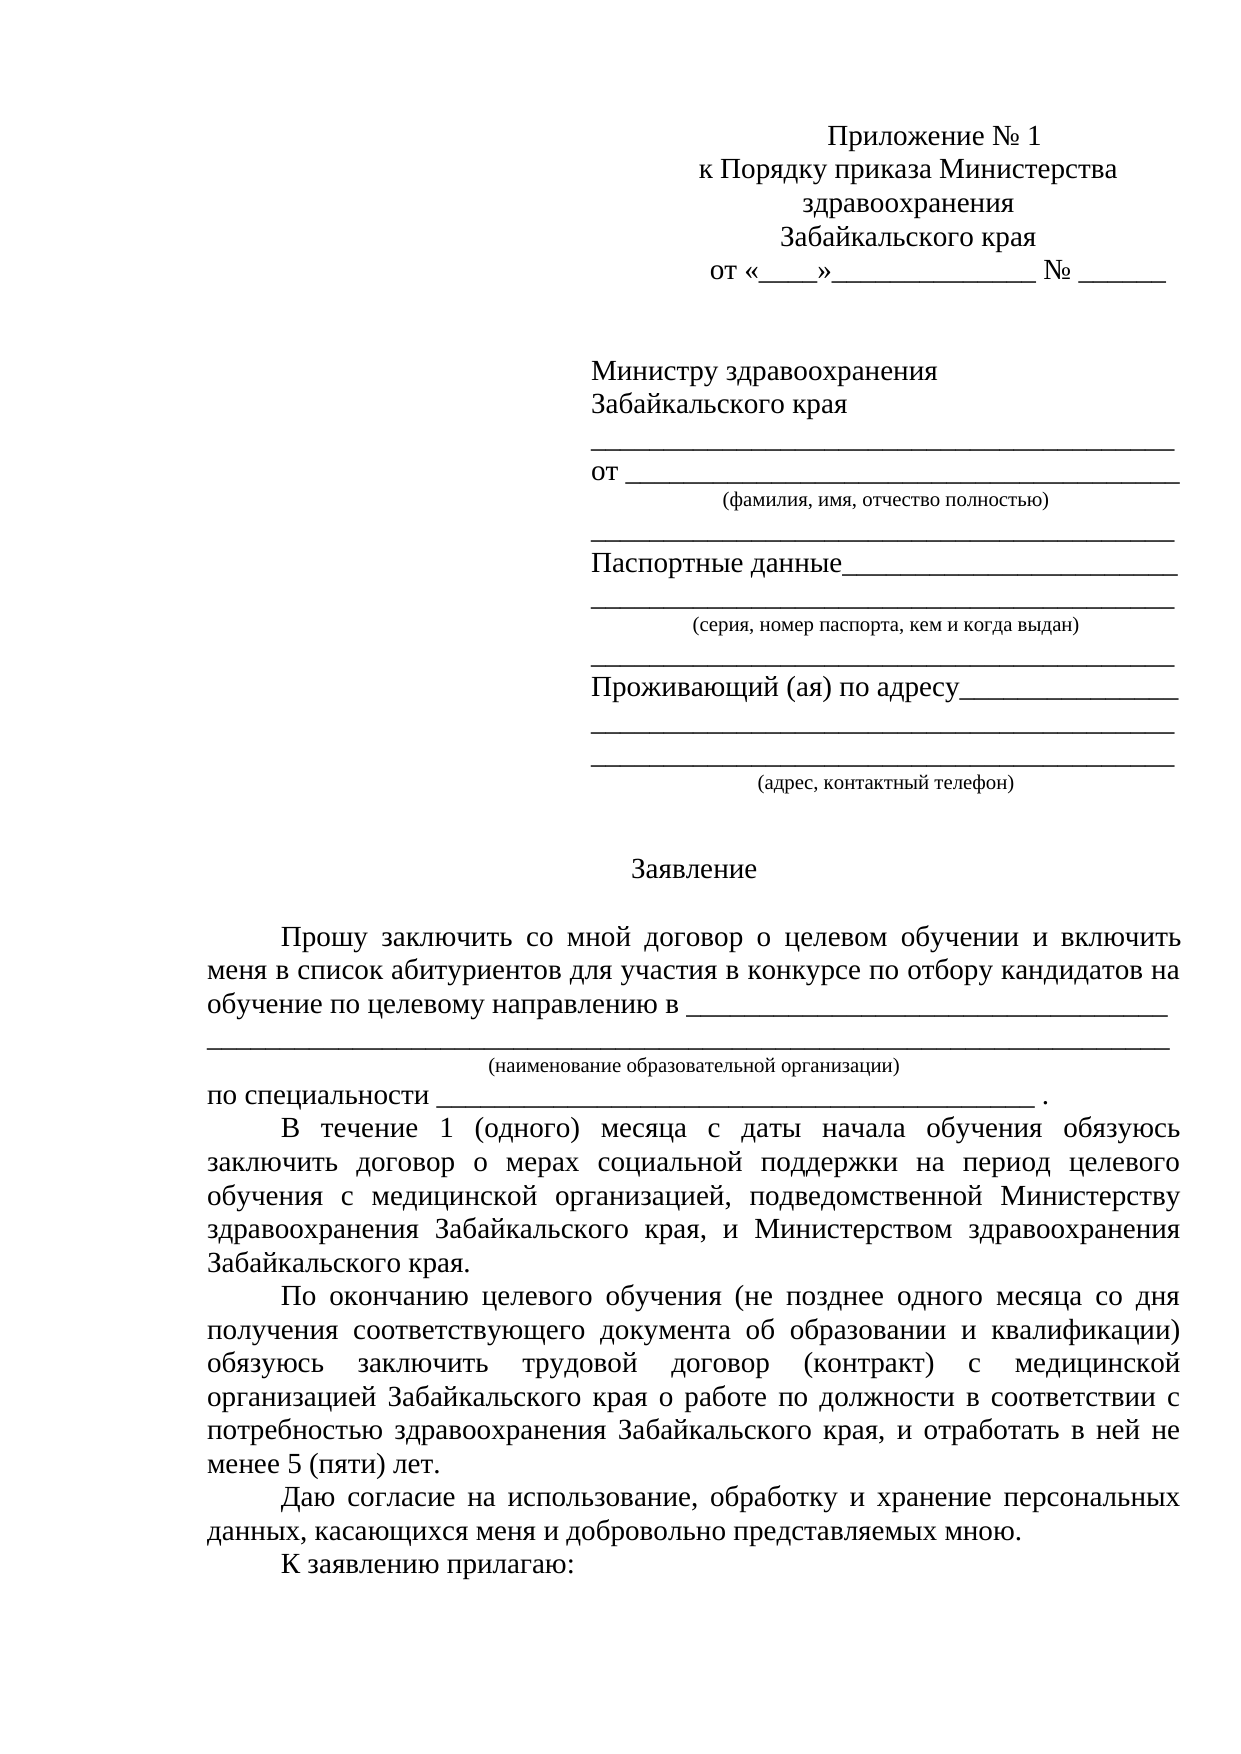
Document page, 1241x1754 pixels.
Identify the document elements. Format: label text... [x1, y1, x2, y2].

text (серия, номер паспорта, кем и когда выдан) [591, 612, 1181, 636]
text В течение 1 (одного) месяца с даты начала обучения обязуюсь заключить договор о мерах социальной поддержки на период целевого обучения с медицинской организацией, подведомственной Министерству здравоохранения Забайкальского края, и Министерством здравоохранения Забайкальского края. [207, 1111, 1181, 1278]
text Забайкальского края [635, 219, 1181, 252]
text __________________________________________________________________ [207, 1019, 1181, 1053]
text ________________________________________ [591, 636, 1181, 669]
text К заявлению прилагаю: [207, 1547, 1181, 1580]
text (наименование образовательной организации) [207, 1053, 1181, 1077]
text ________________________________________ [591, 511, 1181, 545]
text Приложение № 1 [207, 118, 1181, 152]
text По окончанию целевого обучения (не позднее одного месяца со дня получения соответствующего документа об образовании и квалификации) обязуюсь заключить трудовой договор (контракт) с медицинской организацией Забайкальского края о работе по должности в соответствии с потребностью здравоохранения Забайкальского края, и отработать в ней не менее 5 (пяти) лет. [207, 1278, 1181, 1479]
text ________________________________________________________________________________ [591, 703, 1181, 770]
text Министру здравоохранения [591, 353, 1181, 386]
text Даю согласие на использование, обработку и хранение персональных данных, касающихся меня и добровольно представляемых мною. [207, 1479, 1181, 1547]
text (фамилия, имя, отчество полностью) [591, 487, 1181, 511]
text Прошу заключить со мной договор о целевом обучении и включить меня в список абитуриентов для участия в конкурсе по отбору кандидатов на обучение по целевому направлению в _________________________________ [207, 919, 1181, 1019]
text ________________________________________ [591, 420, 1181, 453]
text от «____»______________ № ______ [207, 252, 1181, 286]
text Заявление [207, 852, 1181, 885]
text Паспортные данные_______________________ [591, 545, 1181, 578]
text по специальности _________________________________________ . [207, 1077, 1181, 1111]
text ________________________________________ [591, 578, 1181, 612]
text (адрес, контактный телефон) [591, 770, 1181, 794]
text к Порядку приказа Министерства здравоохранения [635, 152, 1181, 219]
text Забайкальского края [591, 386, 1181, 420]
text Проживающий (ая) по адресу_______________ [591, 669, 1181, 703]
text от ______________________________________ [591, 453, 1181, 487]
